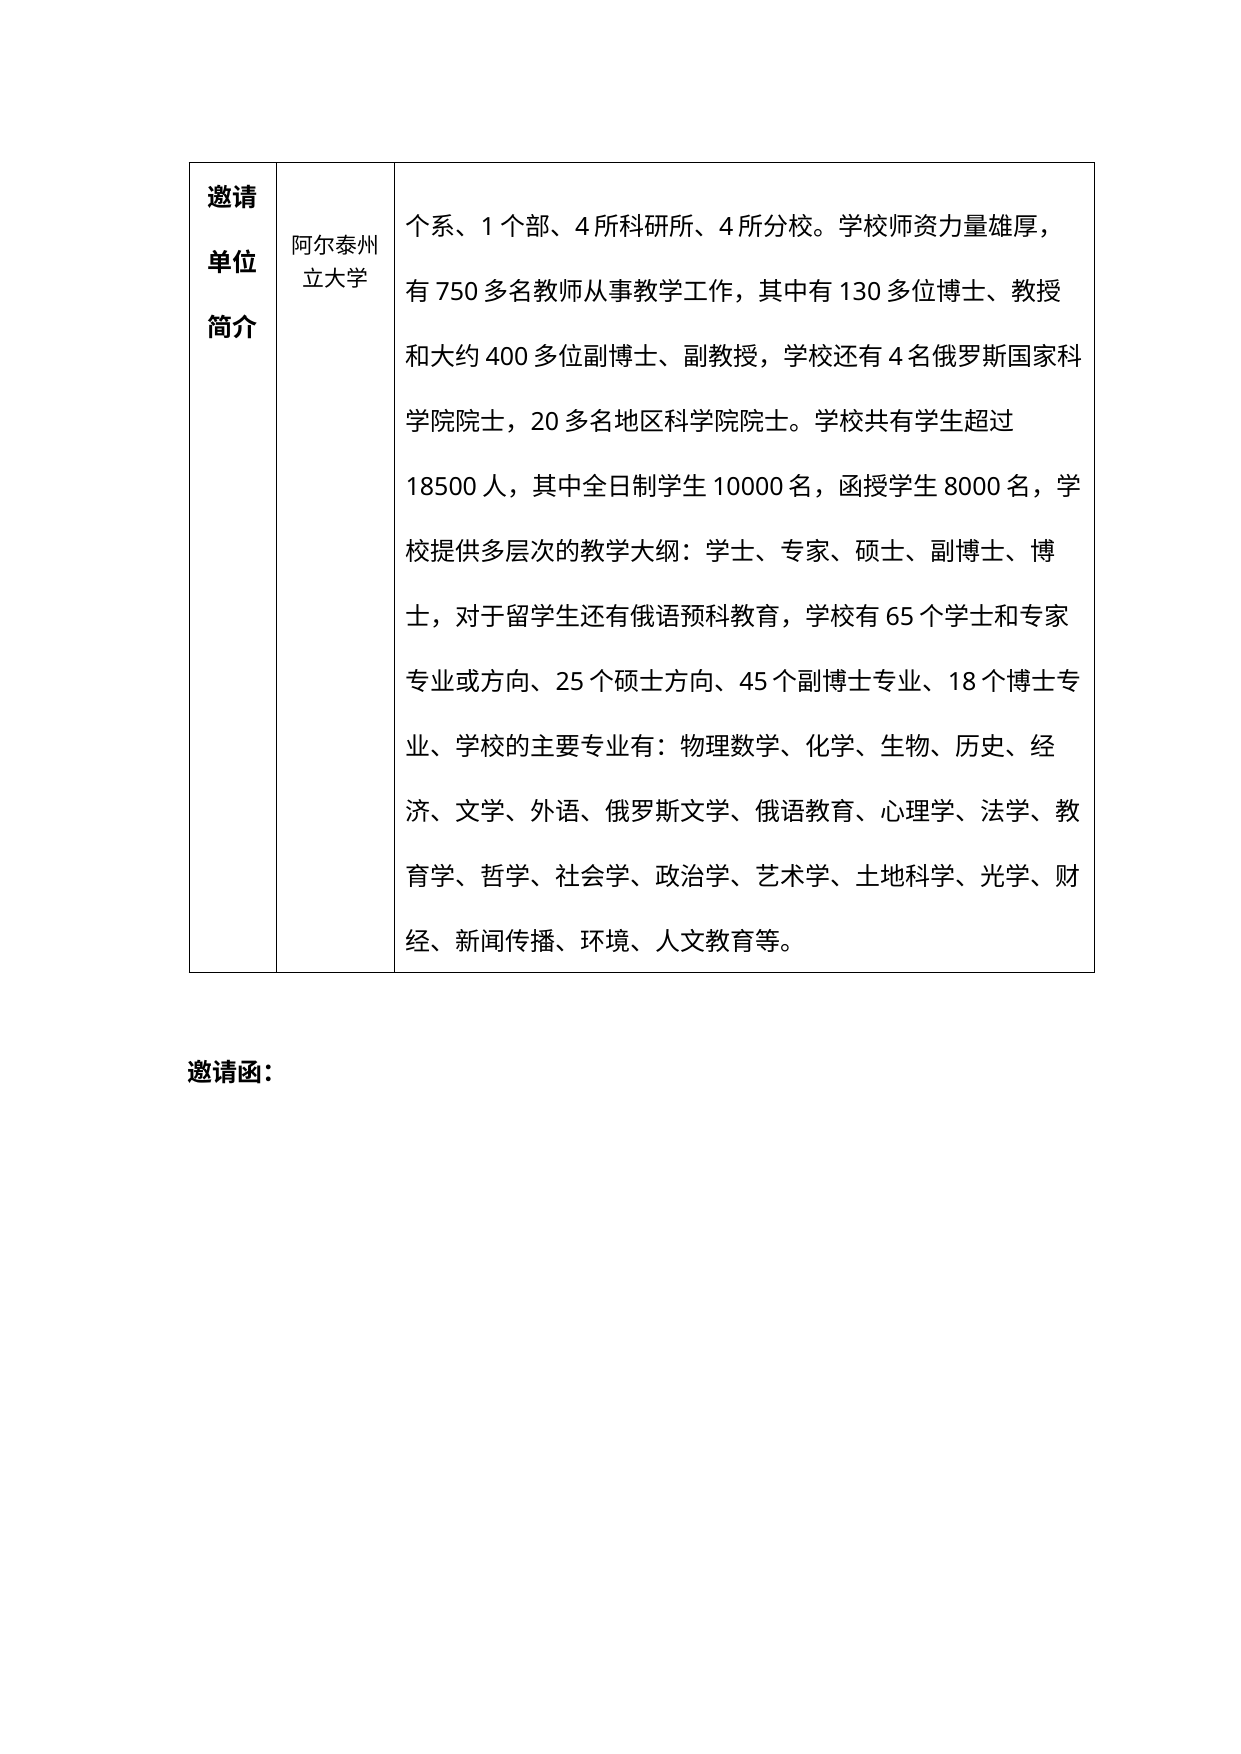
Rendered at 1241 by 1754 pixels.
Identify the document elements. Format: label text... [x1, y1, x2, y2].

table_cell 邀请单位简介 [190, 163, 276, 972]
table_header 邀请函： [188, 1038, 1053, 1103]
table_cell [395, 163, 1094, 972]
table_cell 阿尔泰州立大学 [277, 163, 394, 972]
